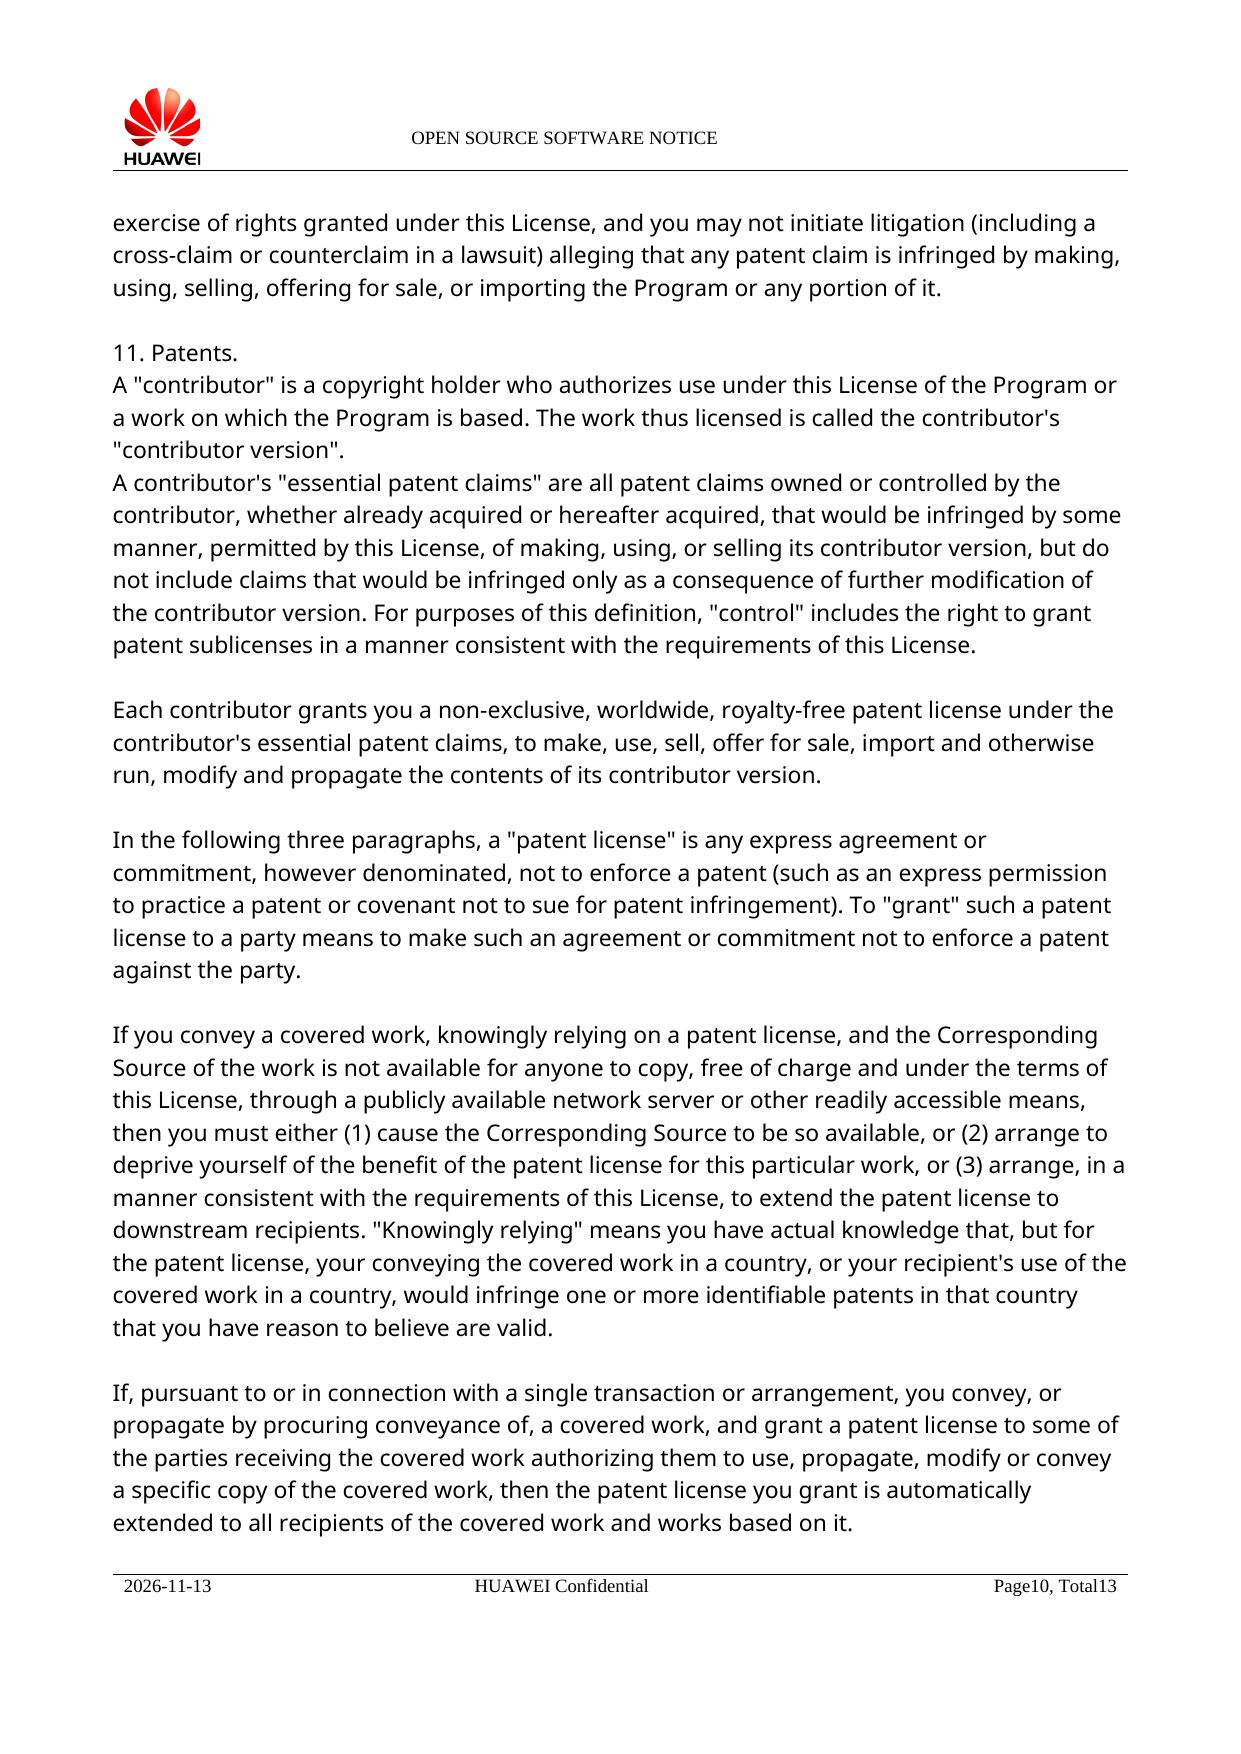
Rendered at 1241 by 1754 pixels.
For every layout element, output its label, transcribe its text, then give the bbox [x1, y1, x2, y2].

text A contributor's "essential patent claims" are all patent claims owned or controlled by the contributor, whether already acquired or hereafter acquired, that would be infringed by some manner, permitted by this License, of making, using, or selling its contributor version, but do not include claims that would be infringed only as a consequence of further modification of the contributor version. For purposes of this definition, "control" includes the right to grant patent sublicenses in a manner consistent with the requirements of this License. [112, 466, 1128, 661]
text In the following three paragraphs, a "patent license" is any express agreement or commitment, however denominated, not to enforce a patent (such as an express permission to practice a patent or covenant not to sue for patent infringement). To "grant" such a patent license to a party means to make such an agreement or commitment not to enforce a patent against the party. [112, 824, 1128, 986]
text A "contributor" is a copyright holder who authorizes use under this License of the Program or a work on which the Program is based. The work thus licensed is called the contributor's "contributor version". [112, 369, 1128, 466]
text 11. Patents. [112, 336, 1128, 369]
text Each contributor grants you a non-exclusive, worldwide, royalty-free patent license under the contributor's essential patent claims, to make, use, sell, offer for sale, import and otherwise run, modify and propagate the contents of its contributor version. [112, 694, 1128, 791]
text If, pursuant to or in connection with a single transaction or arrangement, you convey, or propagate by procuring conveyance of, a covered work, and grant a patent license to some of the parties receiving the covered work authorizing them to use, propagate, modify or convey a specific copy of the covered work, then the patent license you grant is automatically extended to all recipients of the covered work and works based on it. [112, 1376, 1128, 1539]
picture [124, 88, 201, 165]
text If you convey a covered work, knowingly relying on a patent license, and the Corresponding Source of the work is not available for anyone to copy, free of charge and under the terms of this License, through a publicly available network server or other readily accessible means, then you must either (1) cause the Corresponding Source to be so available, or (2) arrange to deprive yourself of the benefit of the patent license for this particular work, or (3) arrange, in a manner consistent with the requirements of this License, to extend the patent license to downstream recipients. "Knowingly relying" means you have actual knowledge that, but for the patent license, your conveying the covered work in a country, or your recipient's use of the covered work in a country, would infringe one or more identifiable patents in that country that you have reason to believe are valid. [112, 1019, 1128, 1344]
